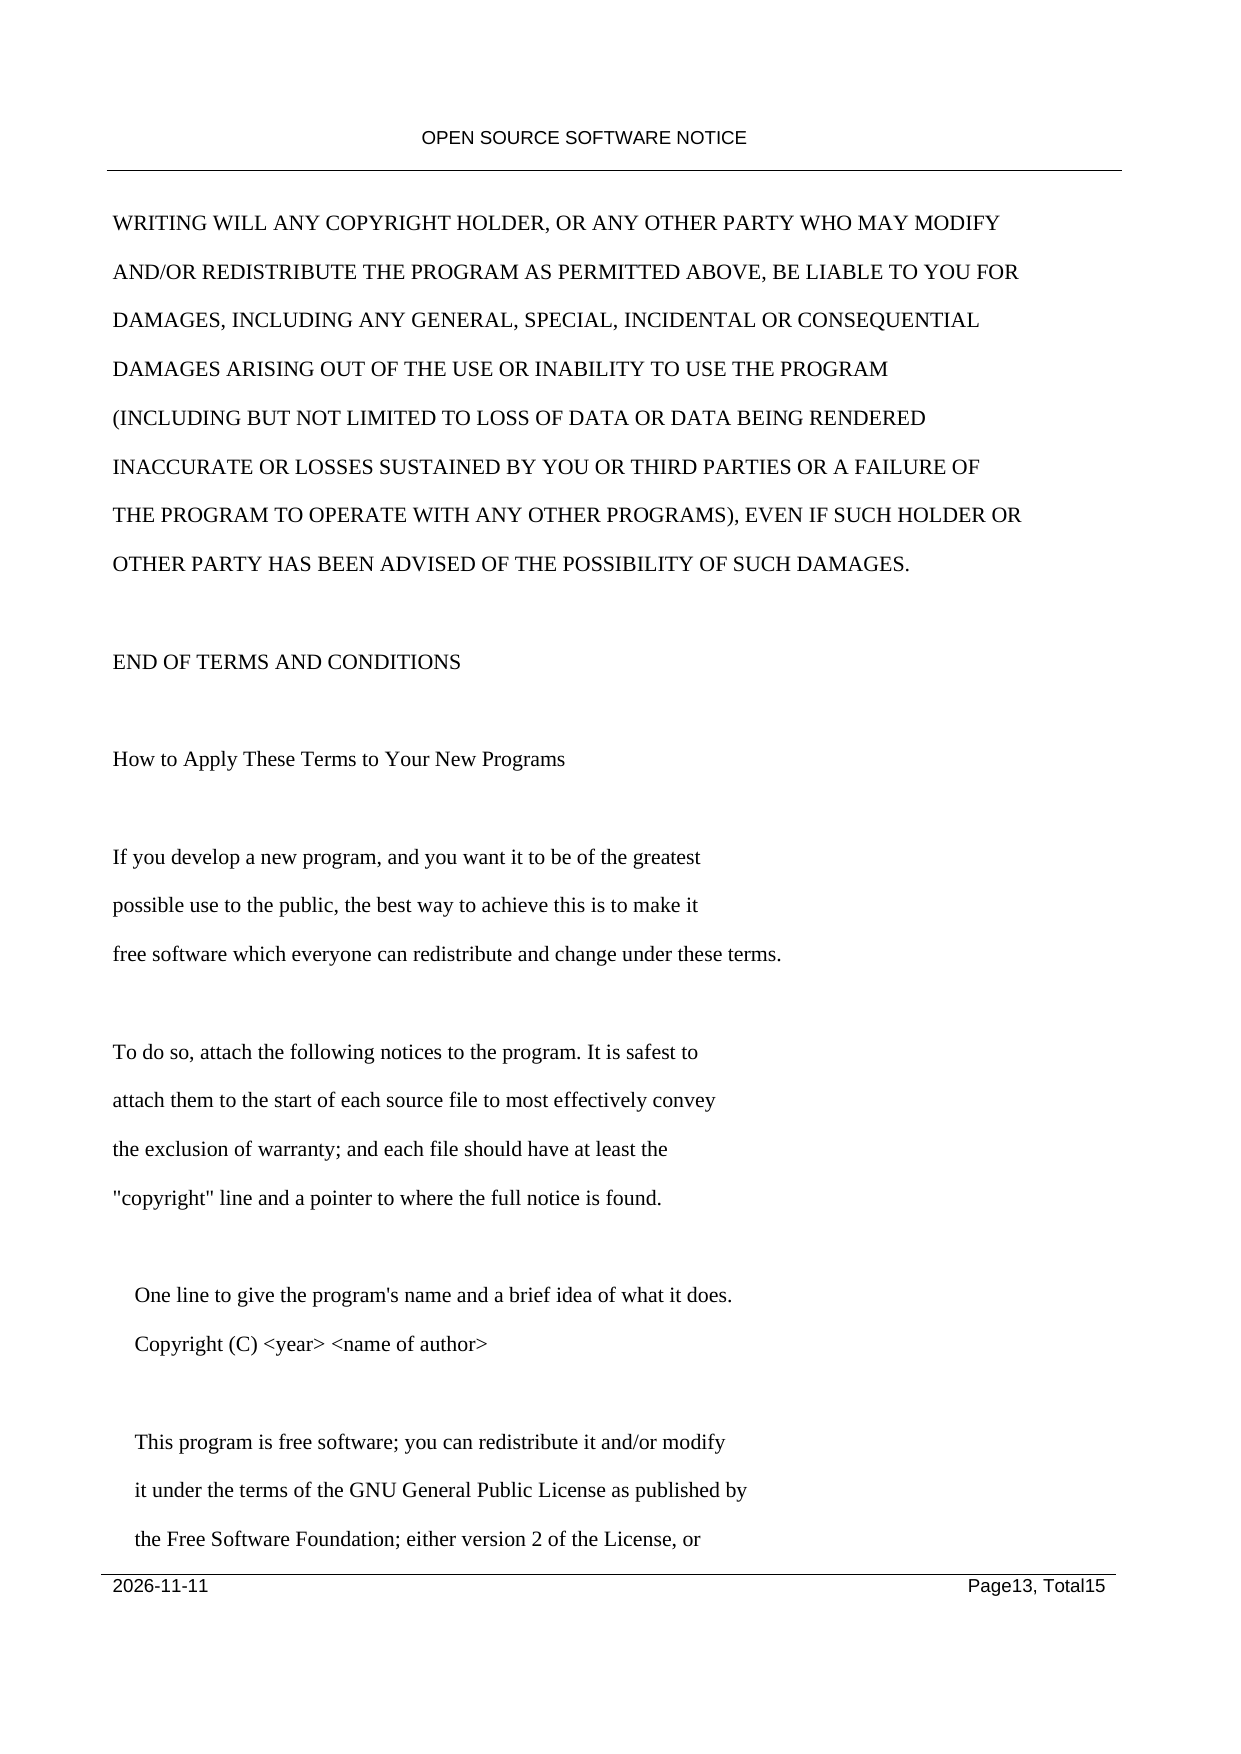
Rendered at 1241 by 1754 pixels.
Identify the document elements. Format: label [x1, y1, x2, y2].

text [112, 206, 1128, 1555]
